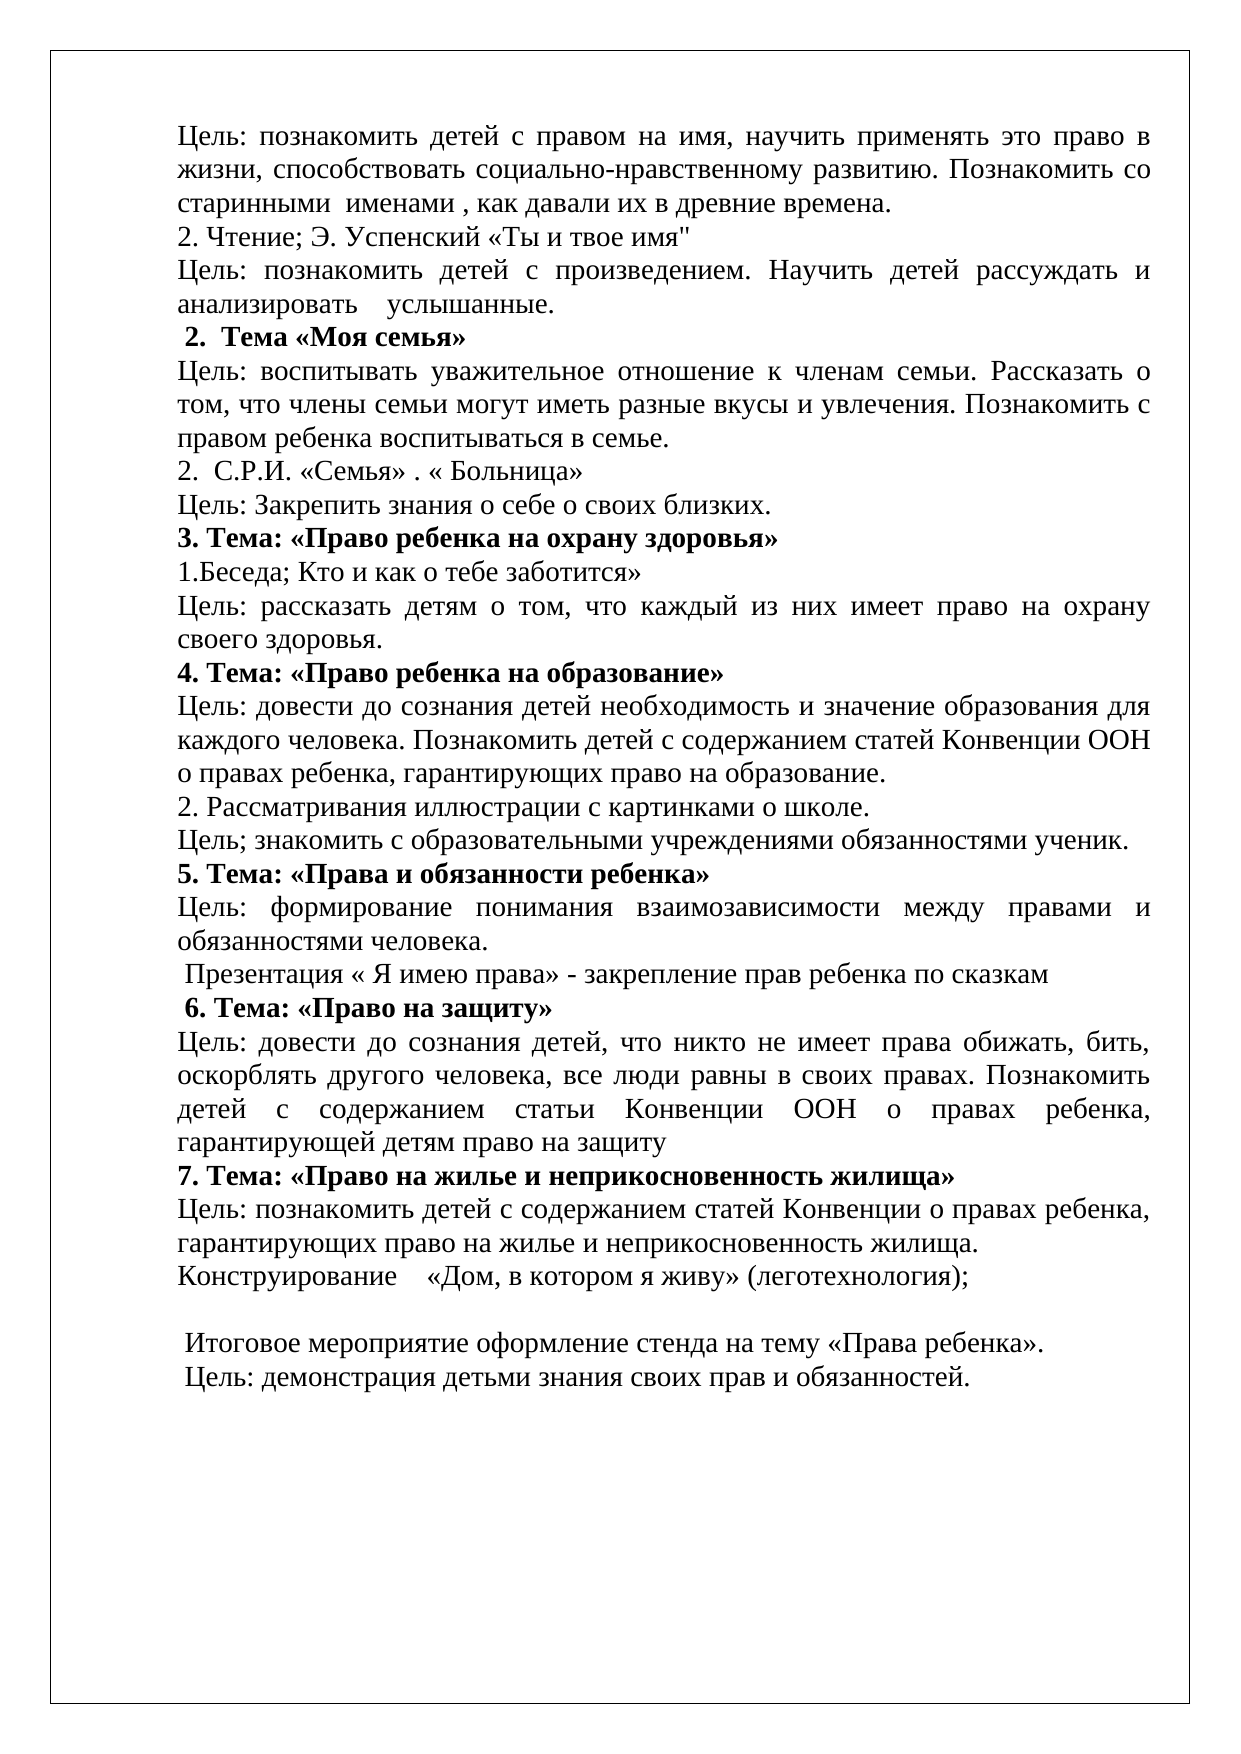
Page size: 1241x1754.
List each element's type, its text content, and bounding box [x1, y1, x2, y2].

text Цель: рассказать детям о том, что каждый из них имеет право на охрану своего здоровья. [177, 588, 1152, 655]
text 2. С.Р.И. «Семья» . « Больница» [177, 453, 1152, 487]
text Презентация « Я имею права» - закрепление прав ребенка по сказкам [177, 957, 1152, 990]
text 6. Тема: «Право на защиту» [177, 990, 1152, 1024]
text Цель: познакомить детей с произведением. Научить детей рассуждать и анализировать услышанные. [177, 252, 1152, 319]
text Цель; знакомить с образовательными учреждениями обязанностями ученик. [177, 822, 1152, 856]
text Цель: довести до сознания детей, что никто не имеет права обижать, бить, оскорблять другого человека, все люди равны в своих правах. Познакомить детей с содержанием статьи Конвенции ООН о правах ребенка, гарантирующей детям право на защиту [177, 1024, 1152, 1158]
text Цель: воспитывать уважительное отношение к членам семьи. Рассказать о том, что члены семьи могут иметь разные вкусы и увлечения. Познакомить с правом ребенка воспитываться в семье. [177, 353, 1152, 453]
text 1.Беседа; Кто и как о тебе заботится» [177, 554, 1152, 588]
text 7. Тема: «Право на жилье и неприкосновенность жилища» [177, 1158, 1152, 1191]
text Цель: познакомить детей с правом на имя, научить применять это право в жизни, способствовать социально-нравственному развитию. Познакомить со старинными именами , как давали их в древние времена. [177, 118, 1152, 219]
text Цель: довести до сознания детей необходимость и значение образования для каждого человека. Познакомить детей с содержанием статей Конвенции ООН о правах ребенка, гарантирующих право на образование. [177, 688, 1152, 789]
text 4. Тема: «Право ребенка на образование» [177, 655, 1152, 688]
text 2. Тема «Моя семья» [177, 319, 1152, 353]
text Цель: познакомить детей с содержанием статей Конвенции о правах ребенка, гарантирующих право на жилье и неприкосновенность жилища. [177, 1191, 1152, 1258]
text Конструирование «Дом, в котором я живу» (леготехнология); [177, 1258, 1152, 1292]
text Цель: демонстрация детьми знания своих прав и обязанностей. [177, 1359, 1152, 1393]
text Итоговое мероприятие оформление стенда на тему «Права ребенка». [177, 1326, 1152, 1359]
text 2. Рассматривания иллюстрации с картинками о школе. [177, 789, 1152, 822]
text 3. Тема: «Право ребенка на охрану здоровья» [177, 521, 1152, 554]
text Цель: Закрепить знания о себе о своих близких. [177, 487, 1152, 521]
text 5. Тема: «Права и обязанности ребенка» [177, 856, 1152, 889]
text Цель: формирование понимания взаимозависимости между правами и обязанностями человека. [177, 889, 1152, 957]
text 2. Чтение; Э. Успенский «Ты и твое имя" [177, 219, 1152, 252]
